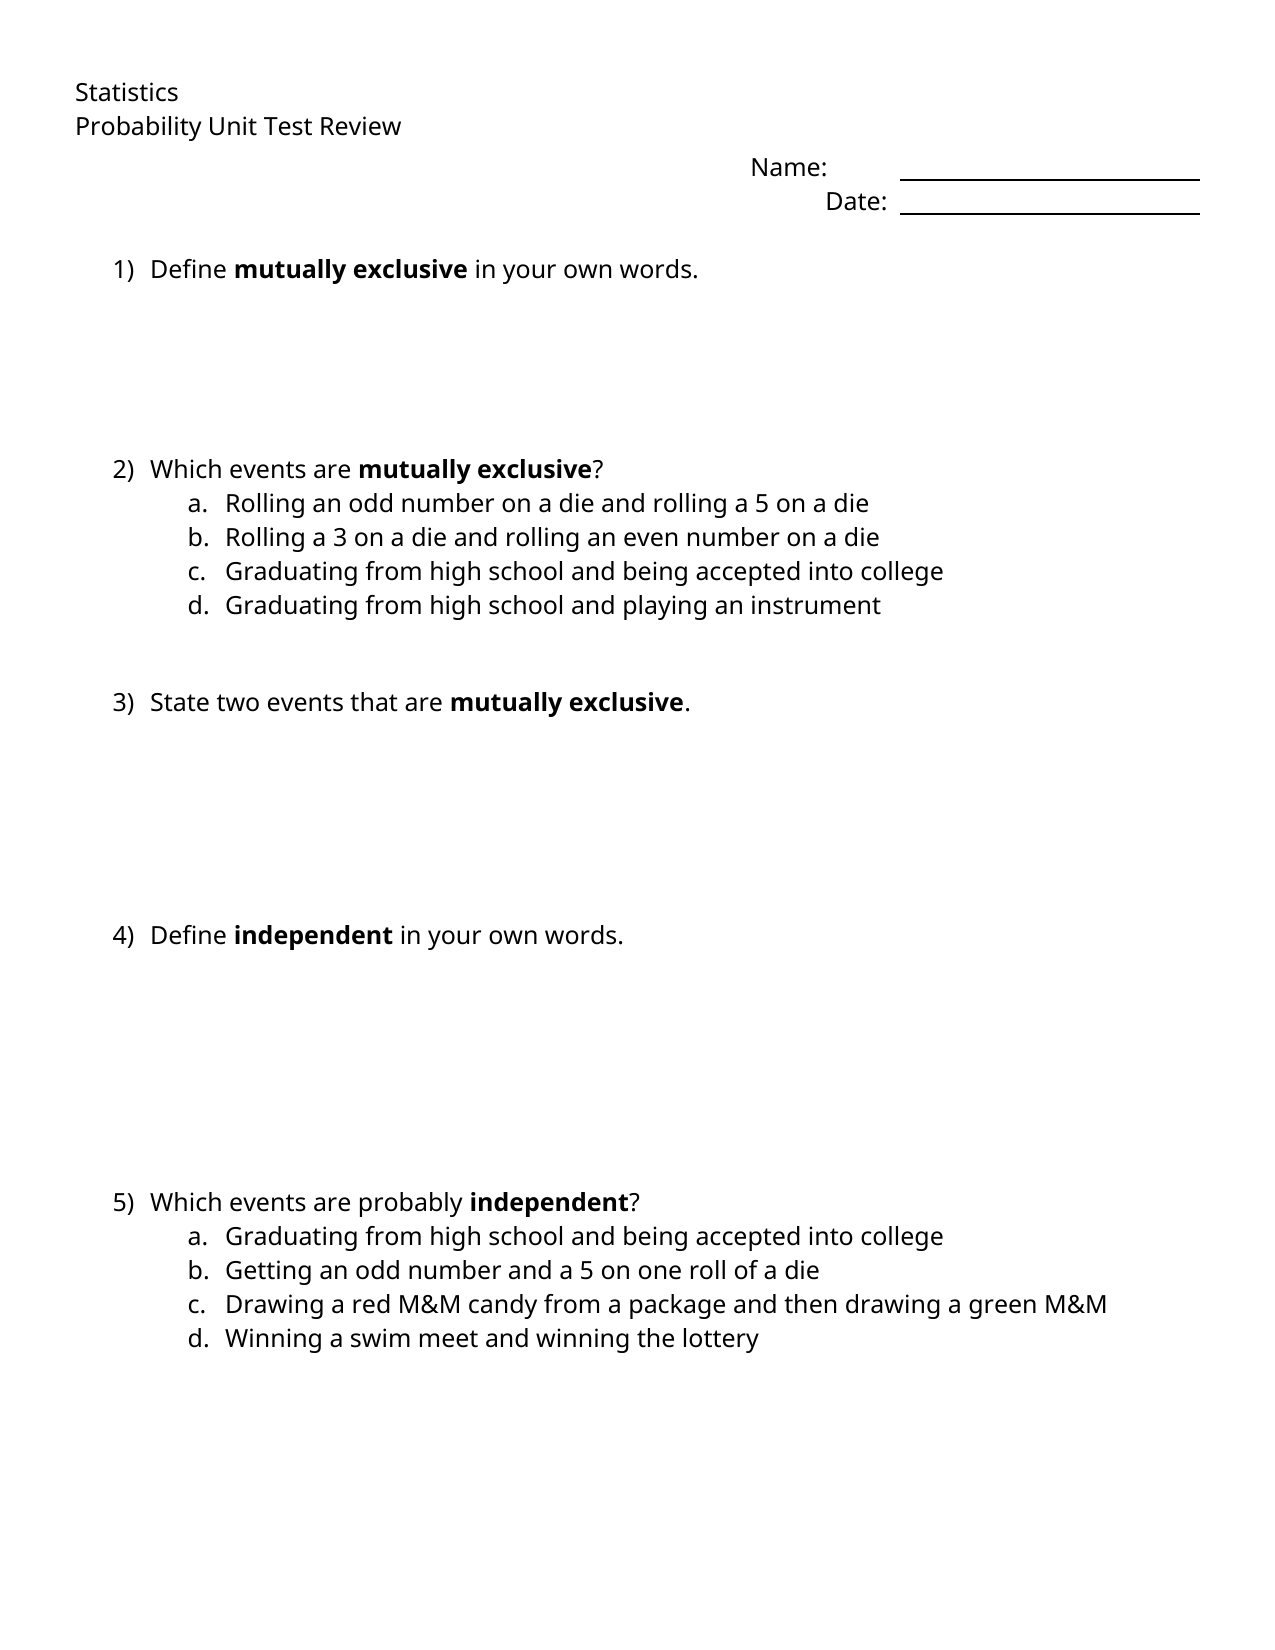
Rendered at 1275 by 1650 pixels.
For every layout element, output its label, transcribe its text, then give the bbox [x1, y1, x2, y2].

list Which events are mutually exclusive? [112, 451, 1200, 485]
list Which events are probably independent? [112, 1185, 1200, 1219]
text Date: [75, 184, 1200, 218]
list Define mutually exclusive in your own words. [112, 252, 1200, 451]
list Rolling an odd number on a die and rolling a 5 on a die [187, 485, 1200, 519]
list Getting an odd number and a 5 on one roll of a die [187, 1253, 1200, 1287]
list Define independent in your own words. [112, 917, 1200, 1185]
text Name: [75, 150, 1200, 184]
list Rolling a 3 on a die and rolling an even number on a die [187, 519, 1200, 553]
list Drawing a red M&M candy from a package and then drawing a green M&M [187, 1287, 1200, 1321]
list Graduating from high school and playing an instrument [187, 587, 1200, 684]
list State two events that are mutually exclusive. [112, 684, 1200, 917]
list Graduating from high school and being accepted into college [187, 1219, 1200, 1253]
list Winning a swim meet and winning the lottery [187, 1321, 1200, 1452]
list Graduating from high school and being accepted into college [187, 553, 1200, 587]
